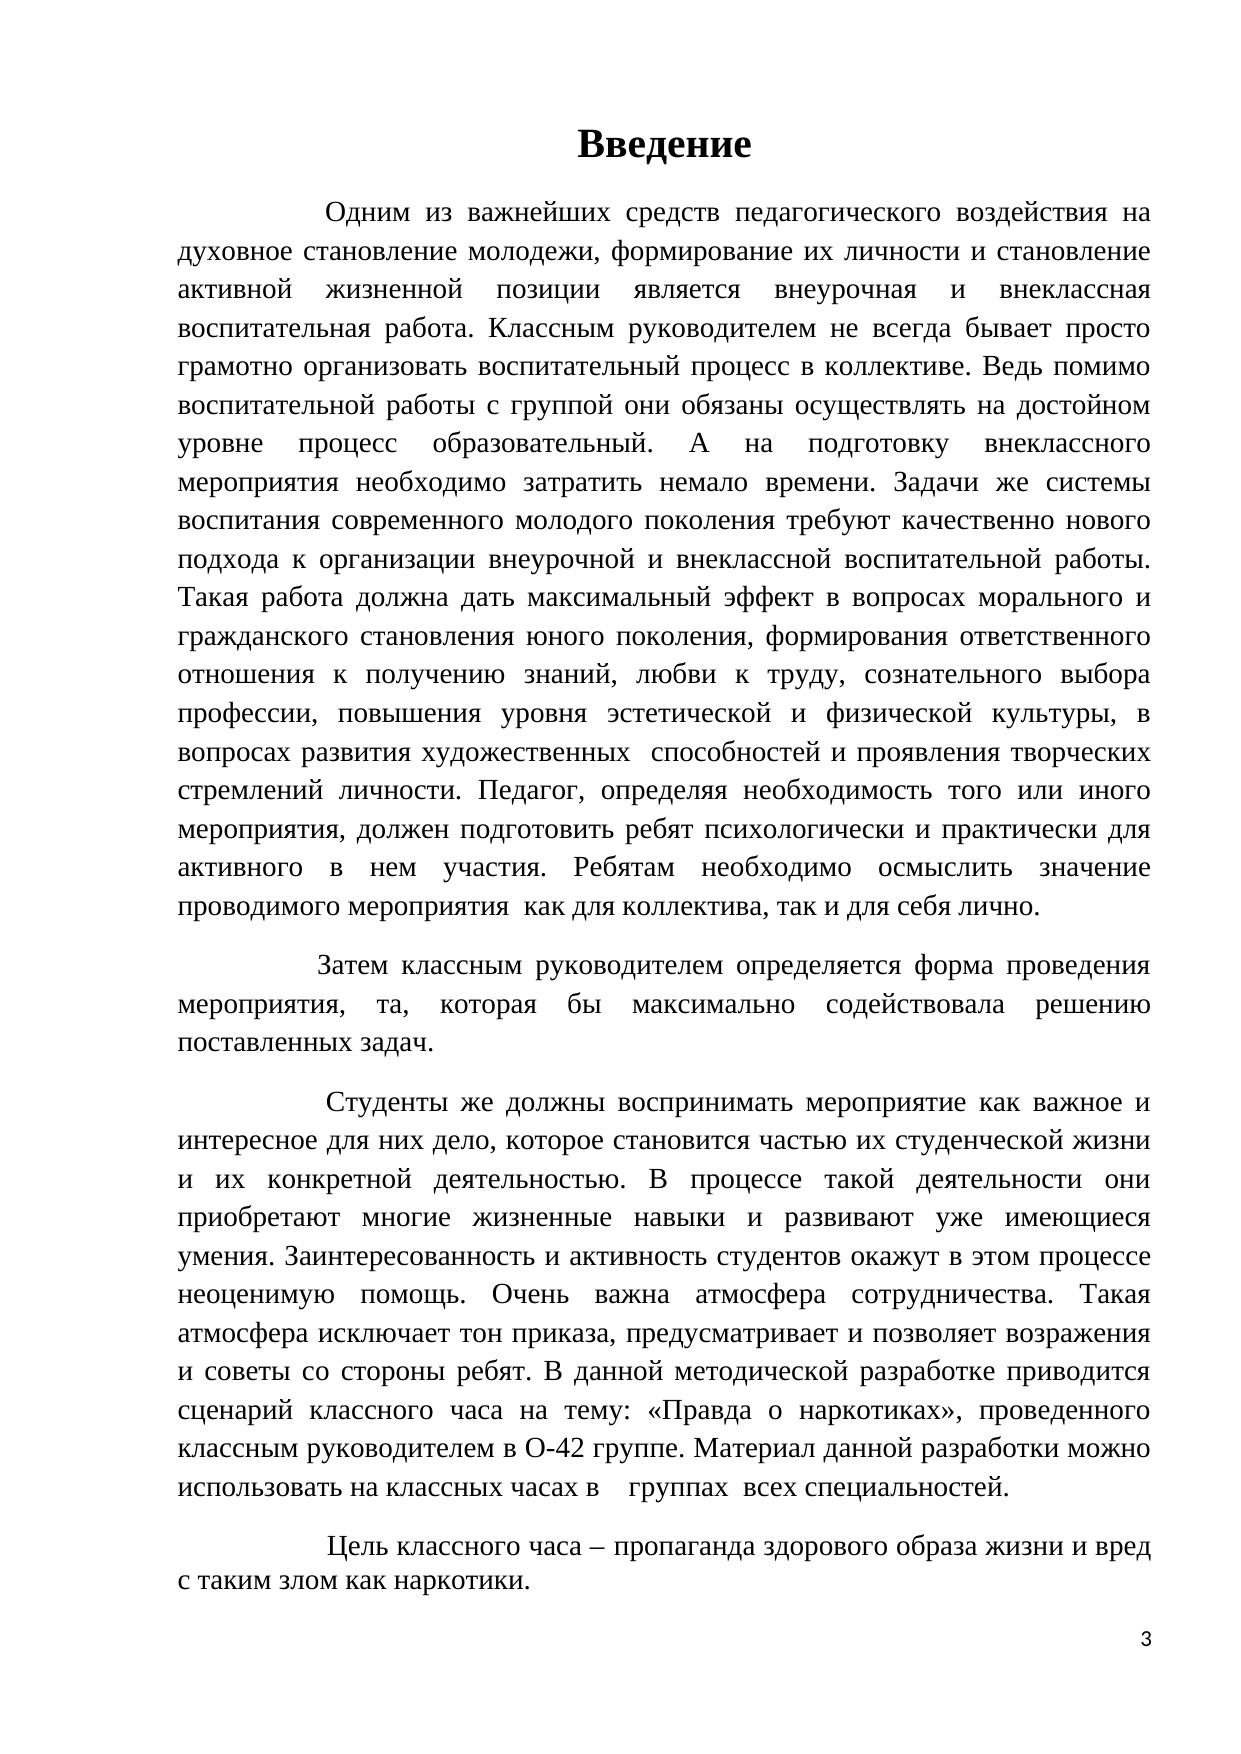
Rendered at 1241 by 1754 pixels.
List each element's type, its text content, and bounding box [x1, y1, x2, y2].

text Введение [177, 118, 1152, 166]
text Цель классного часа – пропаганда здорового образа жизни и вред с таким злом как наркотики. [177, 1528, 1152, 1596]
text Студенты же должны воспринимать мероприятие как важное и интересное для них дело, которое становится частью их студенческой жизни и их конкретной деятельностью. В процессе такой деятельности они приобретают многие жизненные навыки и развивают уже имеющиеся умения. Заинтересованность и активность студентов окажут в этом процессе неоценимую помощь. Очень важна атмосфера сотрудничества. Такая атмосфера исключает тон приказа, предусматривает и позволяет возражения и советы со стороны ребят. В данной методической разработке приводится сценарий классного часа на тему: «Правда о наркотиках», проведенного классным руководителем в О-42 группе. Материал данной разработки можно использовать на классных часах в группах всех специальностей. [177, 1084, 1152, 1503]
text Затем классным руководителем определяется форма проведения мероприятия, та, которая бы максимально содействовала решению поставленных задач. [177, 947, 1152, 1058]
text Одним из важнейших средств педагогического воздействия на духовное становление молодежи, формирование их личности и становление активной жизненной позиции является внеурочная и внеклассная воспитательная работа. Классным руководителем не всегда бывает просто грамотно организовать воспитательный процесс в коллективе. Ведь помимо воспитательной работы с группой они обязаны осуществлять на достойном уровне процесс образовательный. А на подготовку внеклассного мероприятия необходимо затратить немало времени. Задачи же системы воспитания современного молодого поколения требуют качественно нового подхода к организации внеурочной и внеклассной воспитательной работы. Такая работа должна дать максимальный эффект в вопросах морального и гражданского становления юного поколения, формирования ответственного отношения к получению знаний, любви к труду, сознательного выбора профессии, повышения уровня эстетической и физической культуры, в вопросах развития художественных способностей и проявления творческих стремлений личности. Педагог, определяя необходимость того или иного мероприятия, должен подготовить ребят психологически и практически для активного в нем участия. Ребятам необходимо осмыслить значение проводимого мероприятия как для коллектива, так и для себя лично. [177, 194, 1152, 921]
